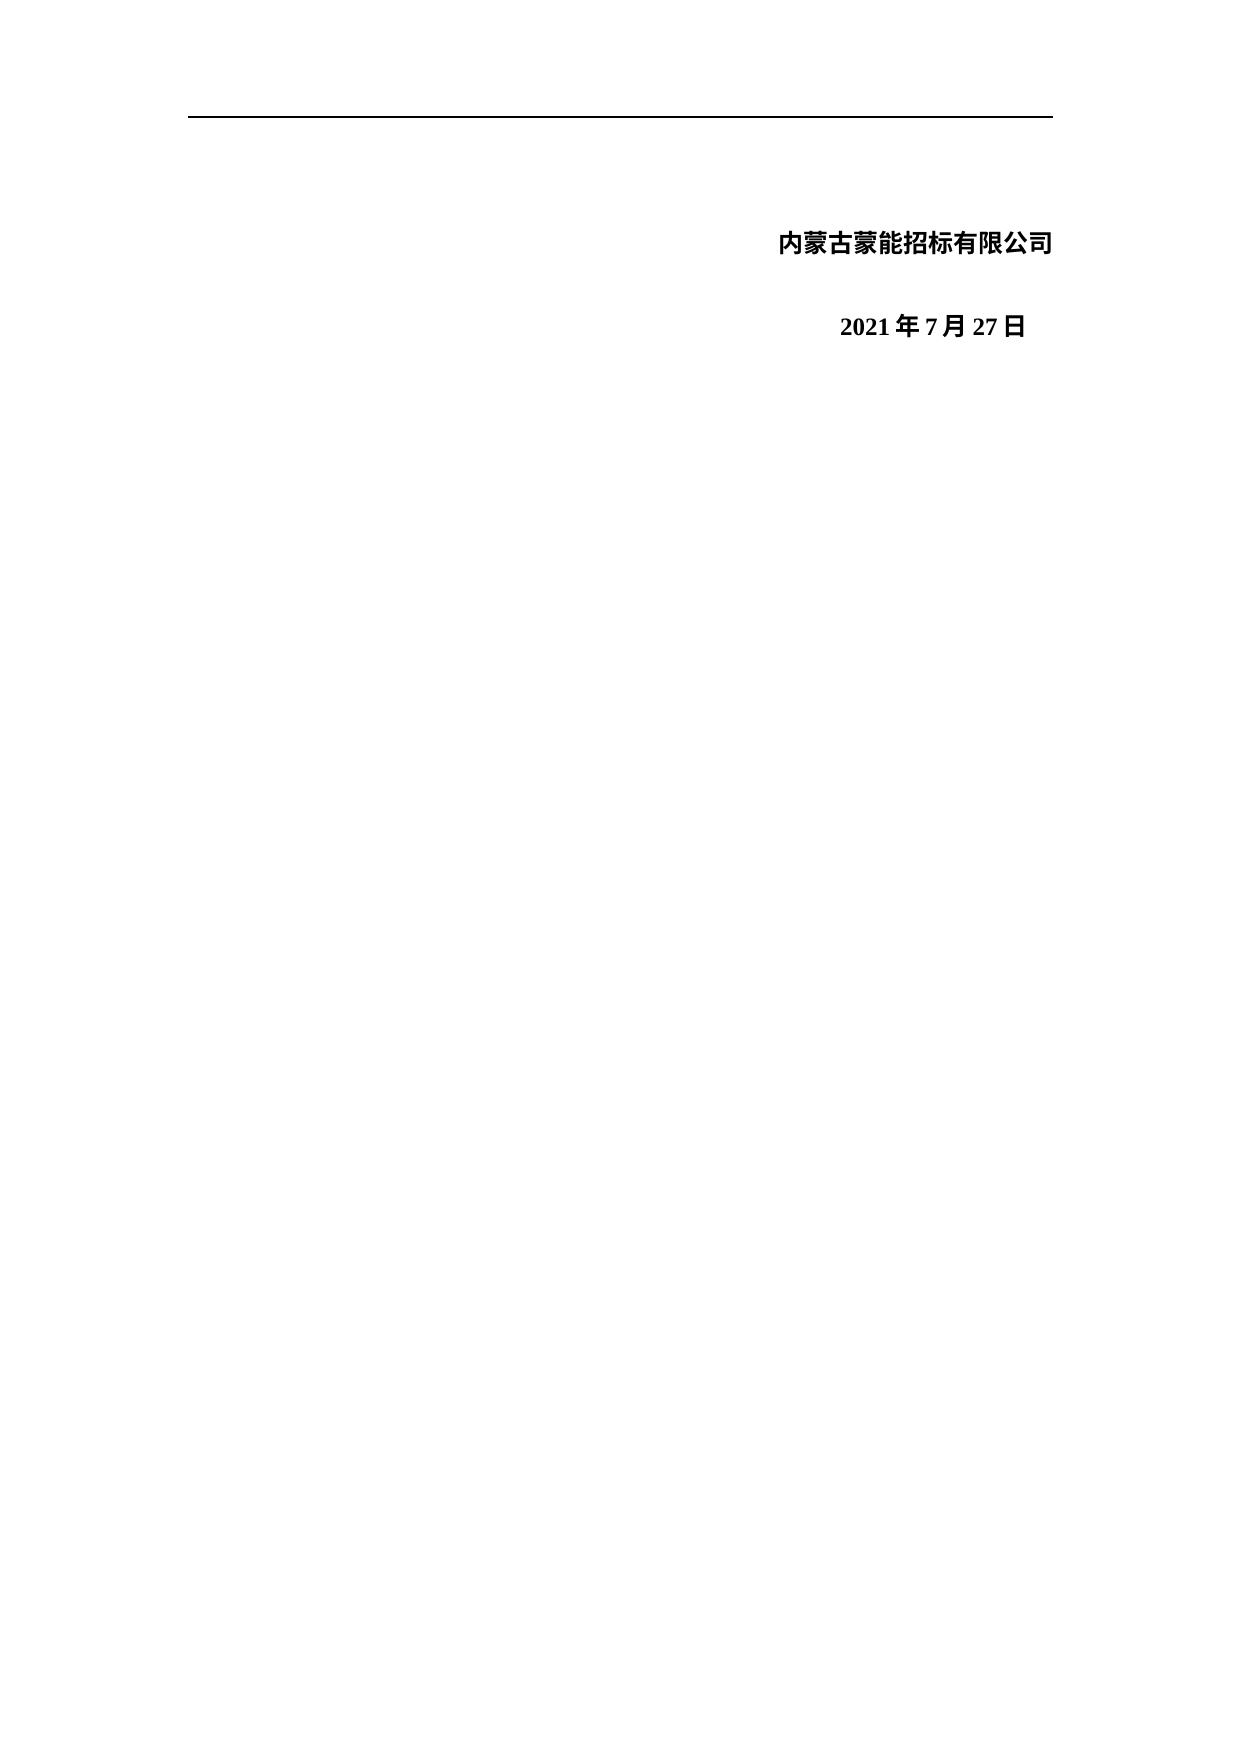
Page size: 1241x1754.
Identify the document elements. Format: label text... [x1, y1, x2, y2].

text 2021年7月27日 [187, 292, 1053, 357]
text 内蒙古蒙能招标有限公司 [187, 209, 1053, 274]
